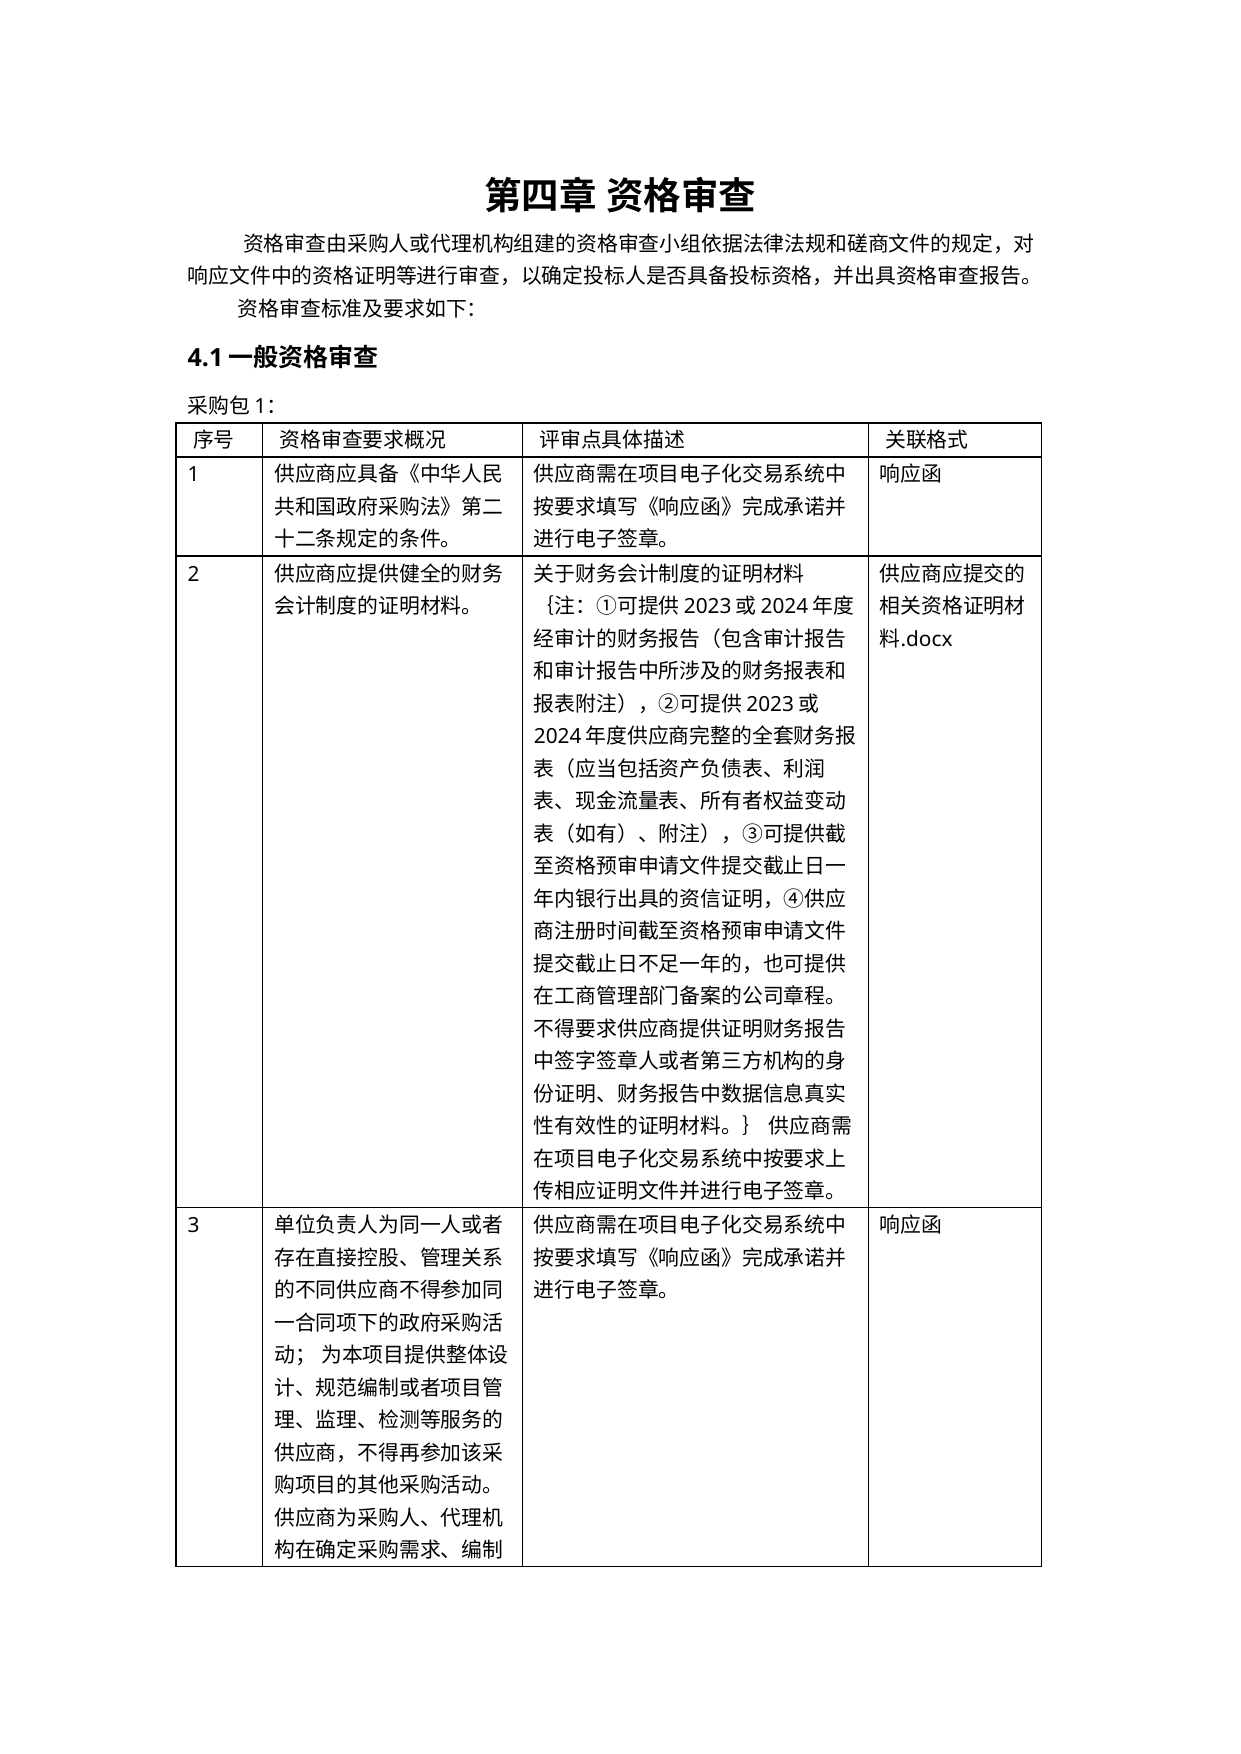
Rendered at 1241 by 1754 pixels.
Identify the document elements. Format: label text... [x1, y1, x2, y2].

text 资格审查标准及要求如下： [187, 292, 1053, 324]
table_cell 1 [177, 458, 262, 555]
text 第四章 资格审查 [187, 162, 1053, 227]
table_header 关联格式 [869, 424, 1041, 456]
table_cell 供应商需在项目电子化交易系统中按要求填写《响应函》完成承诺并进行电子签章。 [523, 458, 868, 555]
table_header 评审点具体描述 [523, 424, 868, 456]
text 4.1一般资格审查 [187, 324, 1053, 389]
table_cell 2 [177, 557, 262, 1207]
table_cell 关于财务会计制度的证明材料｛注：①可提供2023或2024年度经审计的财务报告（包含审计报告和审计报告中所涉及的财务报表和报表附注），②可提供2023或2024年度供应商完整的全套财务报表（应当包括资产负债表、利润表、现金流量表、所有者权益变动表（如有）、附注），③可提供截至资格预审申请文件提交截止日一年内银行出具的资信证明，④供应商注册时间截至资格预审申请文件提交截止日不足一年的，也可提供在工商管理部门备案的公司章程。不得要求供应商提供证明财务报告中签字签章人或者第三方机构的身份证明、财务报告中数据信息真实性有效性的证明材料。｝ 供应商需在项目电子化交易系统中按要求上传相应证明文件并进行电子签章。 [523, 557, 868, 1207]
table_header 序号 [177, 424, 262, 456]
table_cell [523, 1208, 868, 1566]
table_cell 响应函 [869, 458, 1041, 555]
text 资格审查由采购人或代理机构组建的资格审查小组依据法律法规和磋商文件的规定，对响应文件中的资格证明等进行审查，以确定投标人是否具备投标资格，并出具资格审查报告。 [187, 227, 1053, 292]
table_cell 供应商应提供健全的财务会计制度的证明材料。 [263, 557, 522, 1207]
text 采购包1： [187, 389, 1053, 422]
table_cell 供应商应具备《中华人民共和国政府采购法》第二十二条规定的条件。 [263, 458, 522, 555]
table_cell 响应函 [869, 1208, 1041, 1566]
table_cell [263, 1208, 522, 1566]
table_cell 3 [177, 1208, 262, 1566]
table_header 资格审查要求概况 [263, 424, 522, 456]
table_cell 供应商应提交的相关资格证明材料.docx [869, 557, 1041, 1207]
